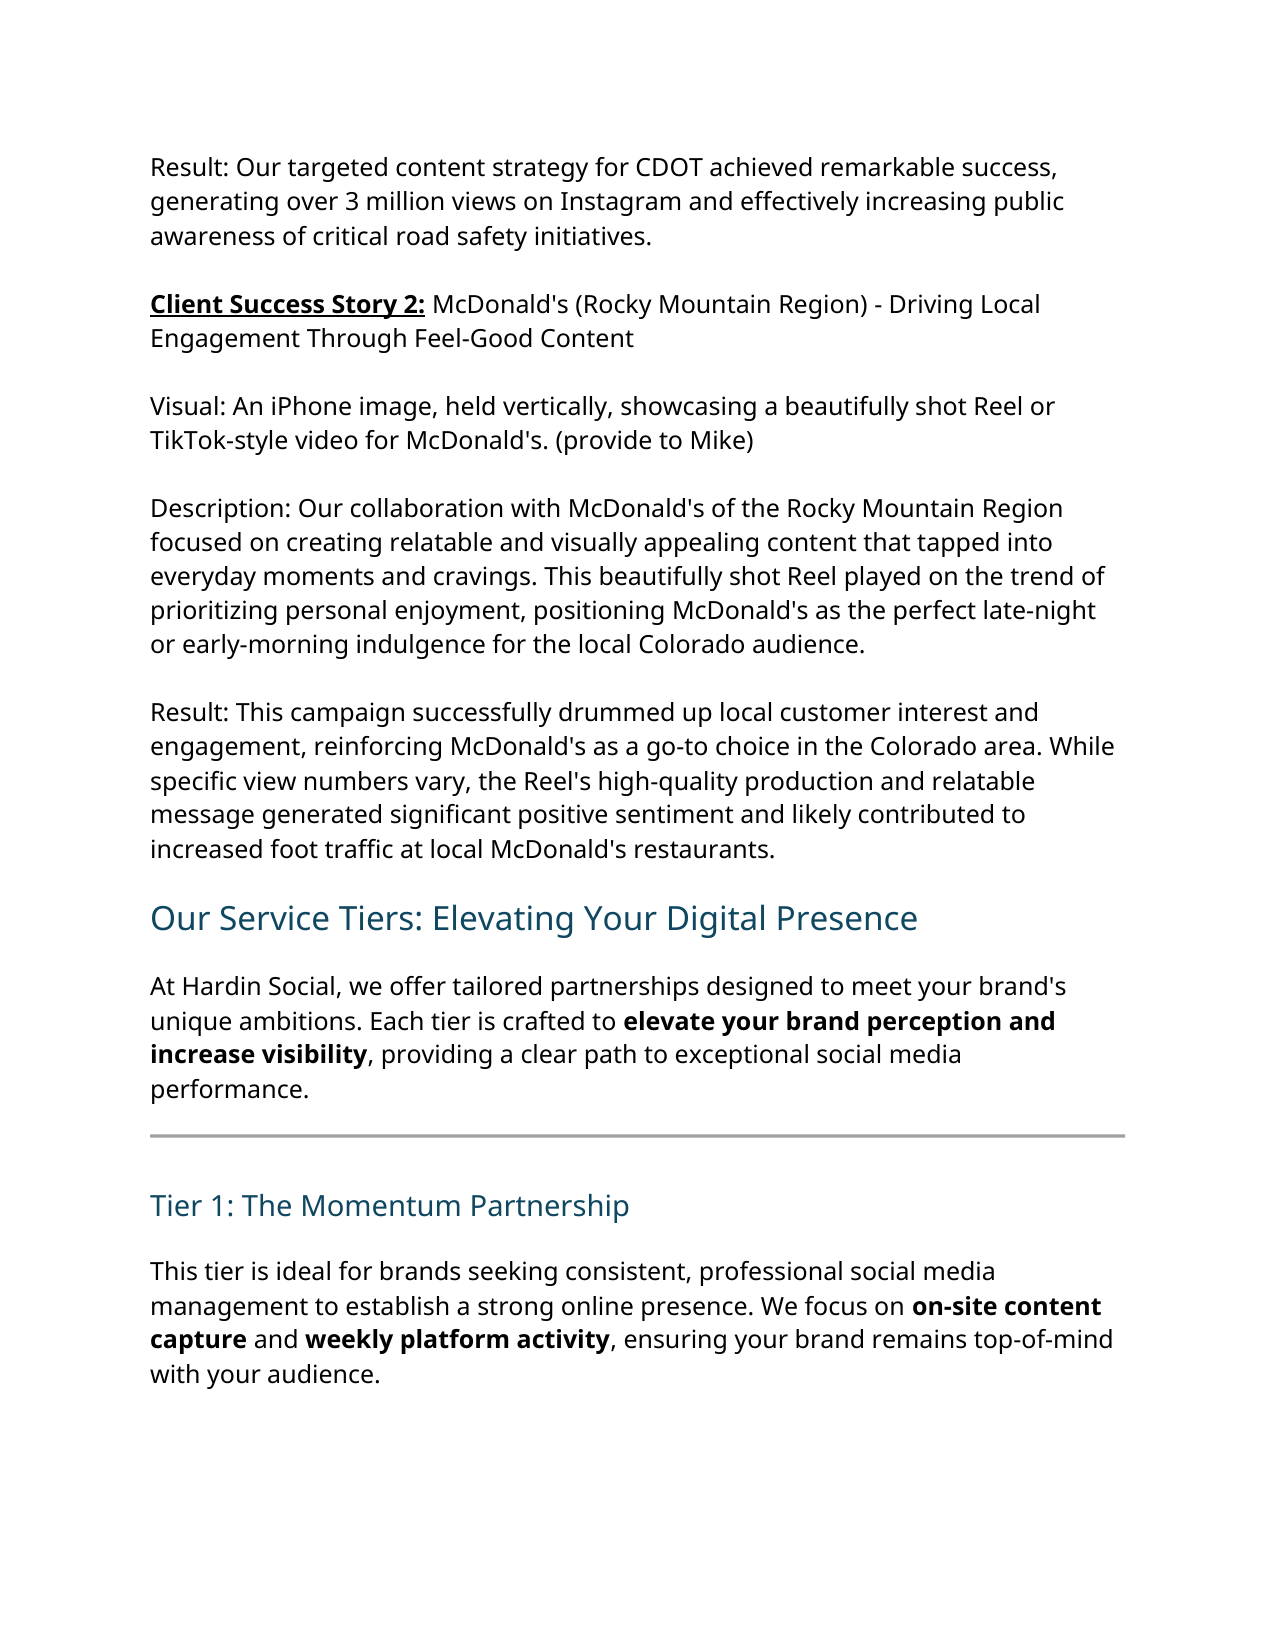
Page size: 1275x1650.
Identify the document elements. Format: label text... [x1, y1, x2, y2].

subtitle Our Service Tiers: Elevating Your Digital Presence [150, 894, 1125, 940]
subtitle Tier 1: The Momentum Partnership [150, 1185, 1125, 1225]
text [150, 150, 1125, 865]
text This tier is ideal for brands seeking consistent, professional social media management to establish a strong online presence. We focus on on-site content capture and weekly platform activity, ensuring your brand remains top-of-mind with your audience. [150, 1254, 1125, 1390]
text At Hardin Social, we offer tailored partnerships designed to meet your brand's unique ambitions. Each tier is crafted to elevate your brand perception and increase visibility, providing a clear path to exceptional social media performance. [150, 969, 1125, 1105]
